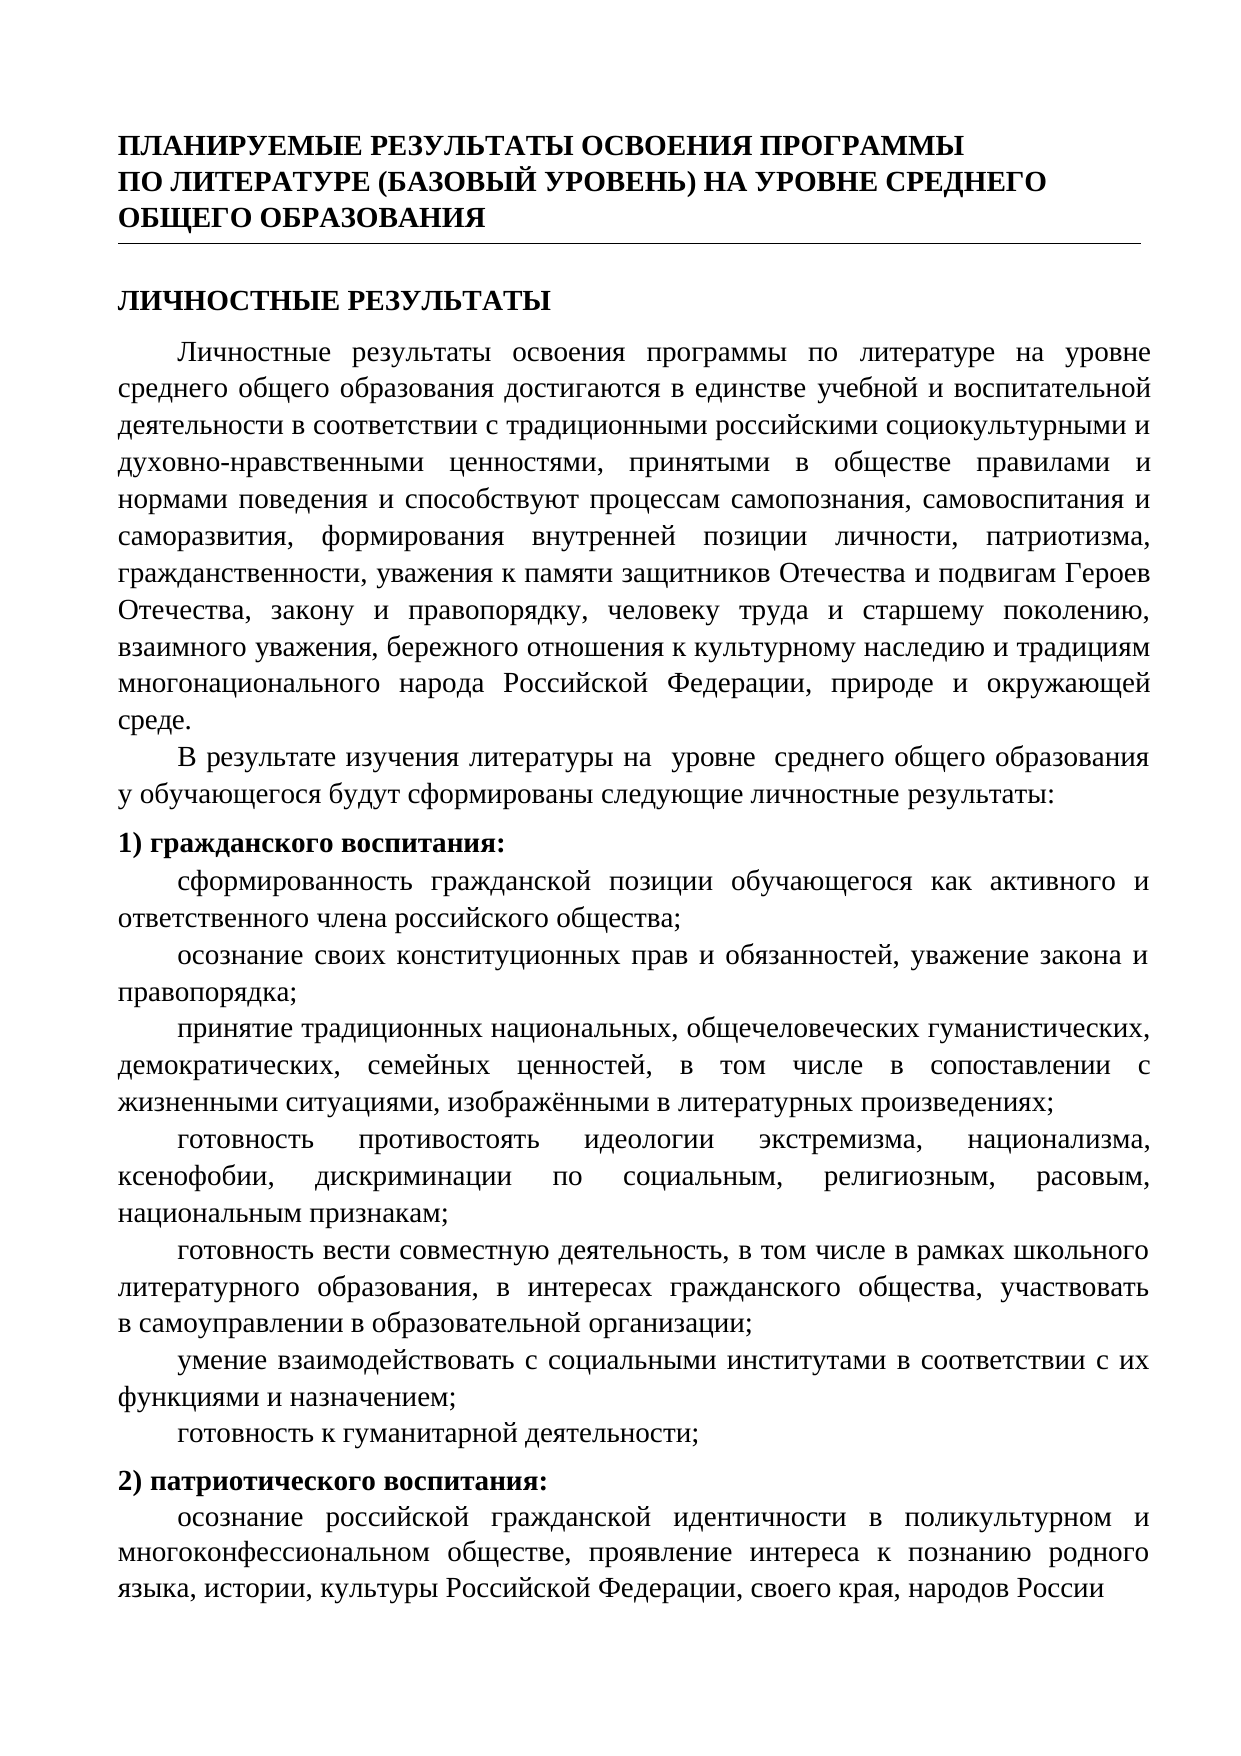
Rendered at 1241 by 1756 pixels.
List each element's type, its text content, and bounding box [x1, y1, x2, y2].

text сформированность гражданской позиции обучающегося как активного и ответственного члена российского общества; [118, 863, 1150, 933]
text ПО ЛИТЕРАТУРЕ (БАЗОВЫЙ УРОВЕНЬ) НА УРОВНЕ СРЕДНЕГО ОБЩЕГО ОБРАЗОВАНИЯ [118, 164, 1049, 234]
text умение взаимодействовать с социальными институтами в соответствии с их функциями и назначением; [118, 1342, 1150, 1413]
text В результате изучения литературы на уровне среднего общего образования у обучающегося будут сформированы следующие личностные результаты: [118, 739, 1149, 810]
text готовность противостоять идеологии экстремизма, национализма, ксенофобии, дискриминации по социальным, религиозным, расовым, национальным признакам; [118, 1121, 1151, 1228]
text готовность вести совместную деятельность, в том числе в рамках школьного литературного образования, в интересах гражданского общества, участвовать в самоуправлении в образовательной организации; [118, 1232, 1150, 1339]
subtitle ПЛАНИРУЕМЫЕ РЕЗУЛЬТАТЫ ОСВОЕНИЯ ПРОГРАММЫ [118, 128, 1163, 161]
text принятие традиционных национальных, общечеловеческих гуманистических, демократических, семейных ценностей, в том числе в сопоставлении с жизненными ситуациями, изображёнными в литературных произведениях; [118, 1011, 1151, 1118]
subtitle ЛИЧНОСТНЫЕ РЕЗУЛЬТАТЫ [118, 283, 1163, 317]
text осознание российской гражданской идентичности в поликультурном и многоконфессиональном обществе, проявление интереса к познанию родного языка, истории, культуры Российской Федерации, своего края, народов России [118, 1499, 1150, 1603]
text осознание своих конституционных прав и обязанностей, уважение закона и правопорядка; [118, 937, 1149, 1007]
subtitle гражданского воспитания: [118, 826, 1163, 859]
subtitle патриотического воспитания: [118, 1463, 1163, 1497]
text готовность к гуманитарной деятельности; [177, 1416, 1163, 1449]
text Личностные результаты освоения программы по литературе на уровне среднего общего образования достигаются в единстве учебной и воспитательной деятельности в соответствии с традиционными российскими социокультурными и духовно-нравственными ценностями, принятыми в обществе правилами и нормами поведения и способствуют процессам самопознания, самовоспитания и саморазвития, формирования внутренней позиции личности, патриотизма, гражданственности, уважения к памяти защитников Отечества и подвигам Героев Отечества, закону и правопорядку, человеку труда и старшему поколению, взаимного уважения, бережного отношения к культурному наследию и традициям многонационального народа Российской Федерации, природе и окружающей среде. [118, 334, 1151, 736]
